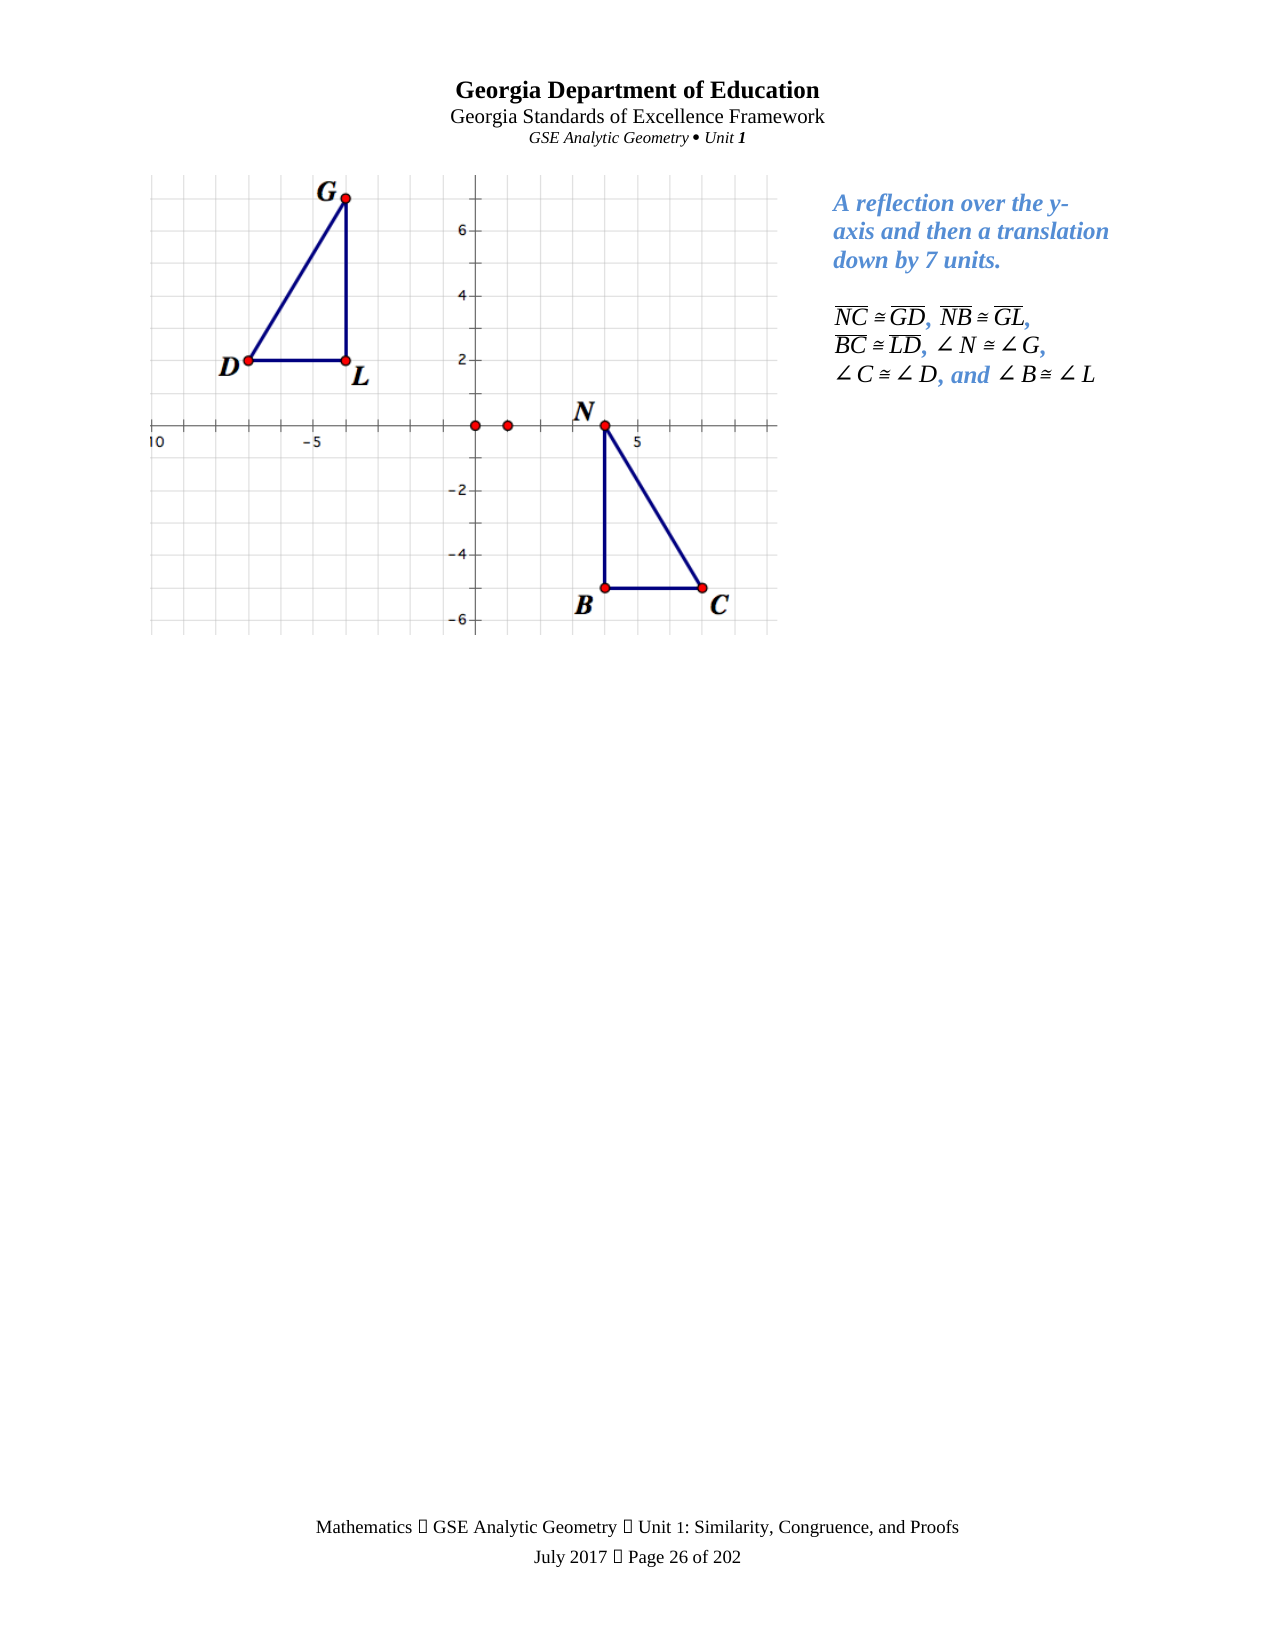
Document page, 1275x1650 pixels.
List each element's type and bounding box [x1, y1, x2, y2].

picture [150, 175, 778, 635]
